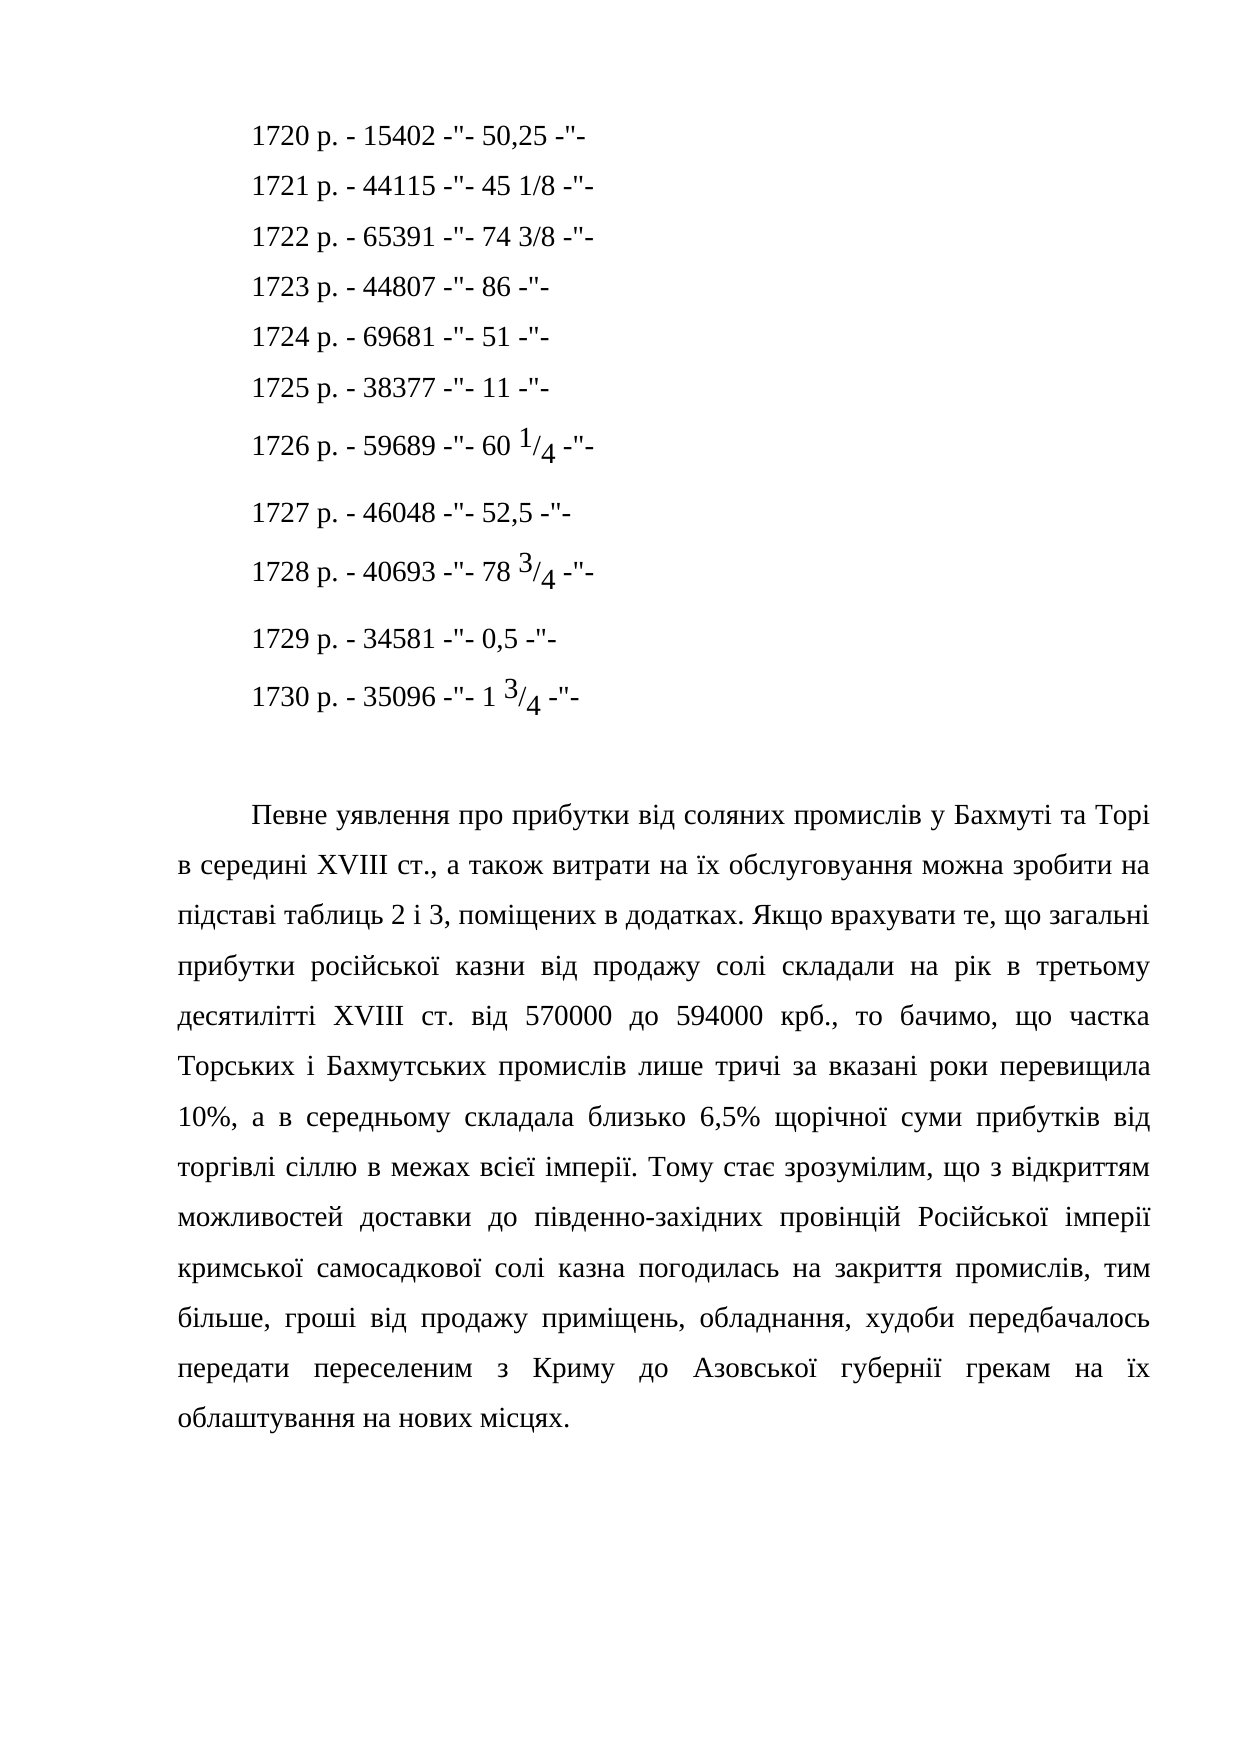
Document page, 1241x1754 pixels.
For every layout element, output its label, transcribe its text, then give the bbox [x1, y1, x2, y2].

text 1725 р. - 38377 -"- 11 -"- [177, 370, 1152, 403]
text 1722 р. - 65391 -"- 74 3/8 -"- [177, 219, 1152, 252]
text 1723 р. - 44807 -"- 86 -"- [177, 269, 1152, 303]
text 1727 р. - 46048 -"- 52,5 -"- [177, 495, 1152, 529]
text 1726 р. - 59689 -"- 60 1/4 -"- [177, 420, 1152, 470]
text 1721 р. - 44115 -"- 45 1/8 -"- [177, 168, 1152, 202]
text 1730 р. - 35096 -"- 1 3/4 -"- [177, 671, 1152, 721]
text 1728 р. - 40693 -"- 78 3/4 -"- [177, 546, 1152, 596]
text 1720 р. - 15402 -"- 50,25 -"- [177, 118, 1152, 152]
text 1724 р. - 69681 -"- 51 -"- [177, 319, 1152, 353]
text 1729 р. - 34581 -"- 0,5 -"- [177, 621, 1152, 654]
text Певне уявлення про прибутки від соляних промислів у Бахмуті та Торі в середині ХVІІІ ст., а також витрати на їх обслуговуання можна зробити на підставі таблиць 2 і 3, поміщених в додатках. Якщо врахувати те, що загальні прибутки російської казни від продажу солі складали на рік в третьому десятилітті ХVІІІ ст. від 570000 до 594000 крб., то бачимо, що частка Торських і Бахмутських промислів лише тричі за вказані роки перевищила 10%, а в середньому складала близько 6,5% щорічної суми прибутків від торгівлі сіллю в межах всієї імперії. Тому стає зрозумілим, що з відкриттям можливостей доставки до південно-західних провінцій Російської імперії кримської самосадкової солі казна погодилась на закриття промислів, тим більше, гроші від продажу приміщень, обладнання, худоби передбачалось передати переселеним з Криму до Азовської губернії грекам на їх облаштування на нових місцях. [177, 797, 1152, 1434]
